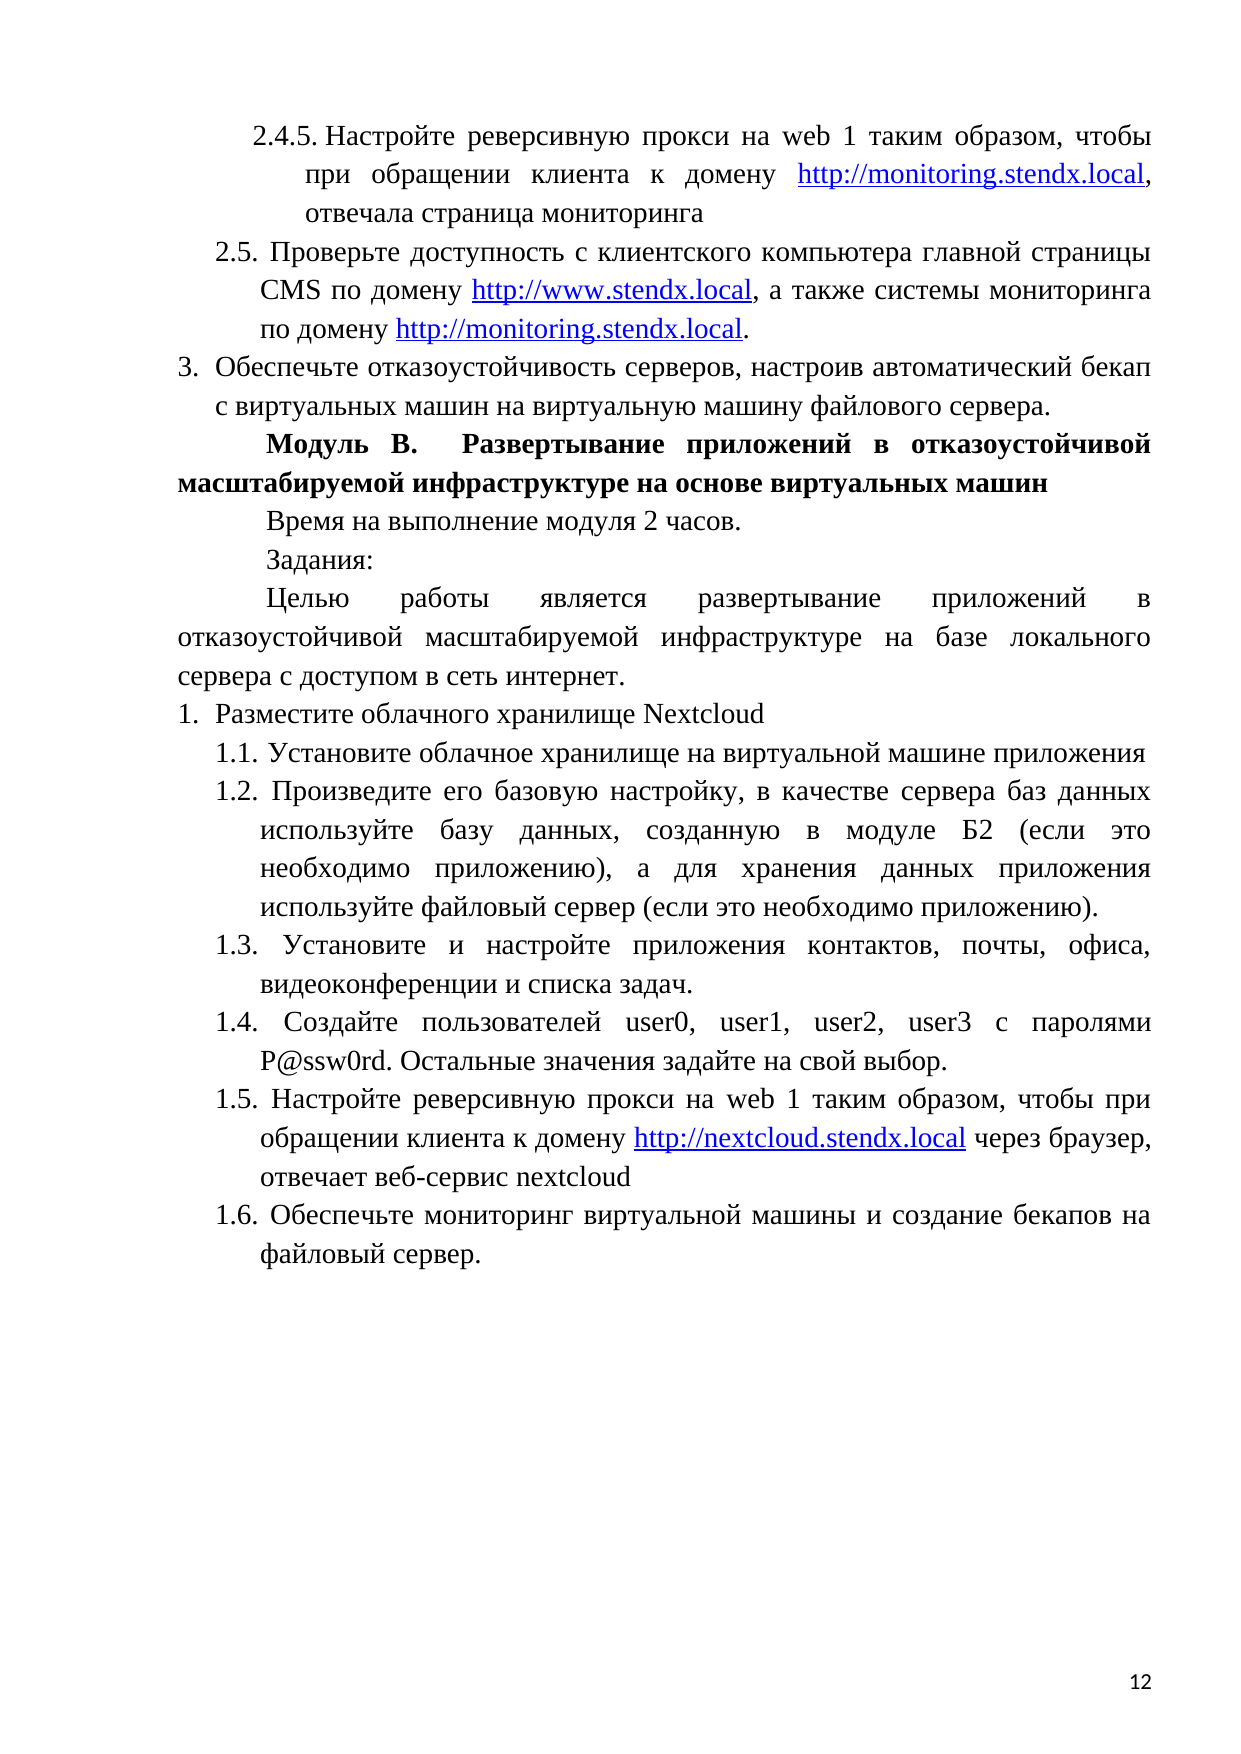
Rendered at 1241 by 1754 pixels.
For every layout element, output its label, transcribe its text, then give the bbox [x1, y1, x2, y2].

list Установите облачное хранилище на виртуальной машине приложения [215, 735, 1152, 768]
list Разместите облачного хранилище Nextcloud [177, 696, 1152, 730]
list Настройте реверсивную прокси на web 1 таким образом, чтобы при обращении клиента к домену http://nextcloud.stendx.local через браузер, отвечает веб-сервис nextcloud [215, 1082, 1152, 1192]
list Настройте реверсивную прокси на web 1 таким образом, чтобы при обращении клиента к домену http://monitoring.stendx.local, отвечала страница мониторинга [252, 118, 1152, 229]
text Время на выполнение модуля 2 часов. [177, 503, 1152, 537]
list Проверьте доступность с клиентского компьютера главной страницы CMS по домену http://www.stendx.local, а также системы мониторинга по домену http://monitoring.stendx.local. [215, 234, 1152, 344]
text Задания: [177, 542, 1152, 576]
text Модуль В. Развертывание приложений в отказоустойчивой масштабируемой инфраструктуре на основе виртуальных машин [177, 426, 1152, 498]
list Произведите его базовую настройку, в качестве сервера баз данных используйте базу данных, созданную в модуле Б2 (если это необходимо приложению), а для хранения данных приложения используйте файловый сервер (если это необходимо приложению). [215, 773, 1152, 922]
list Обеспечьте мониторинг виртуальной машины и создание бекапов на файловый сервер. [215, 1197, 1152, 1269]
text Целью работы является развертывание приложений в отказоустойчивой масштабируемой инфраструктуре на базе локального сервера с доступом в сеть интернет. [177, 581, 1152, 691]
list Установите и настройте приложения контактов, почты, офиса, видеоконференции и списка задач. [215, 927, 1152, 999]
list Обеспечьте отказоустойчивость серверов, настроив автоматический бекап с виртуальных машин на виртуальную машину файлового сервера. [177, 349, 1152, 421]
list Создайте пользователей user0, user1, user2, user3 с паролями P@ssw0rd. Остальные значения задайте на свой выбор. [215, 1004, 1152, 1077]
